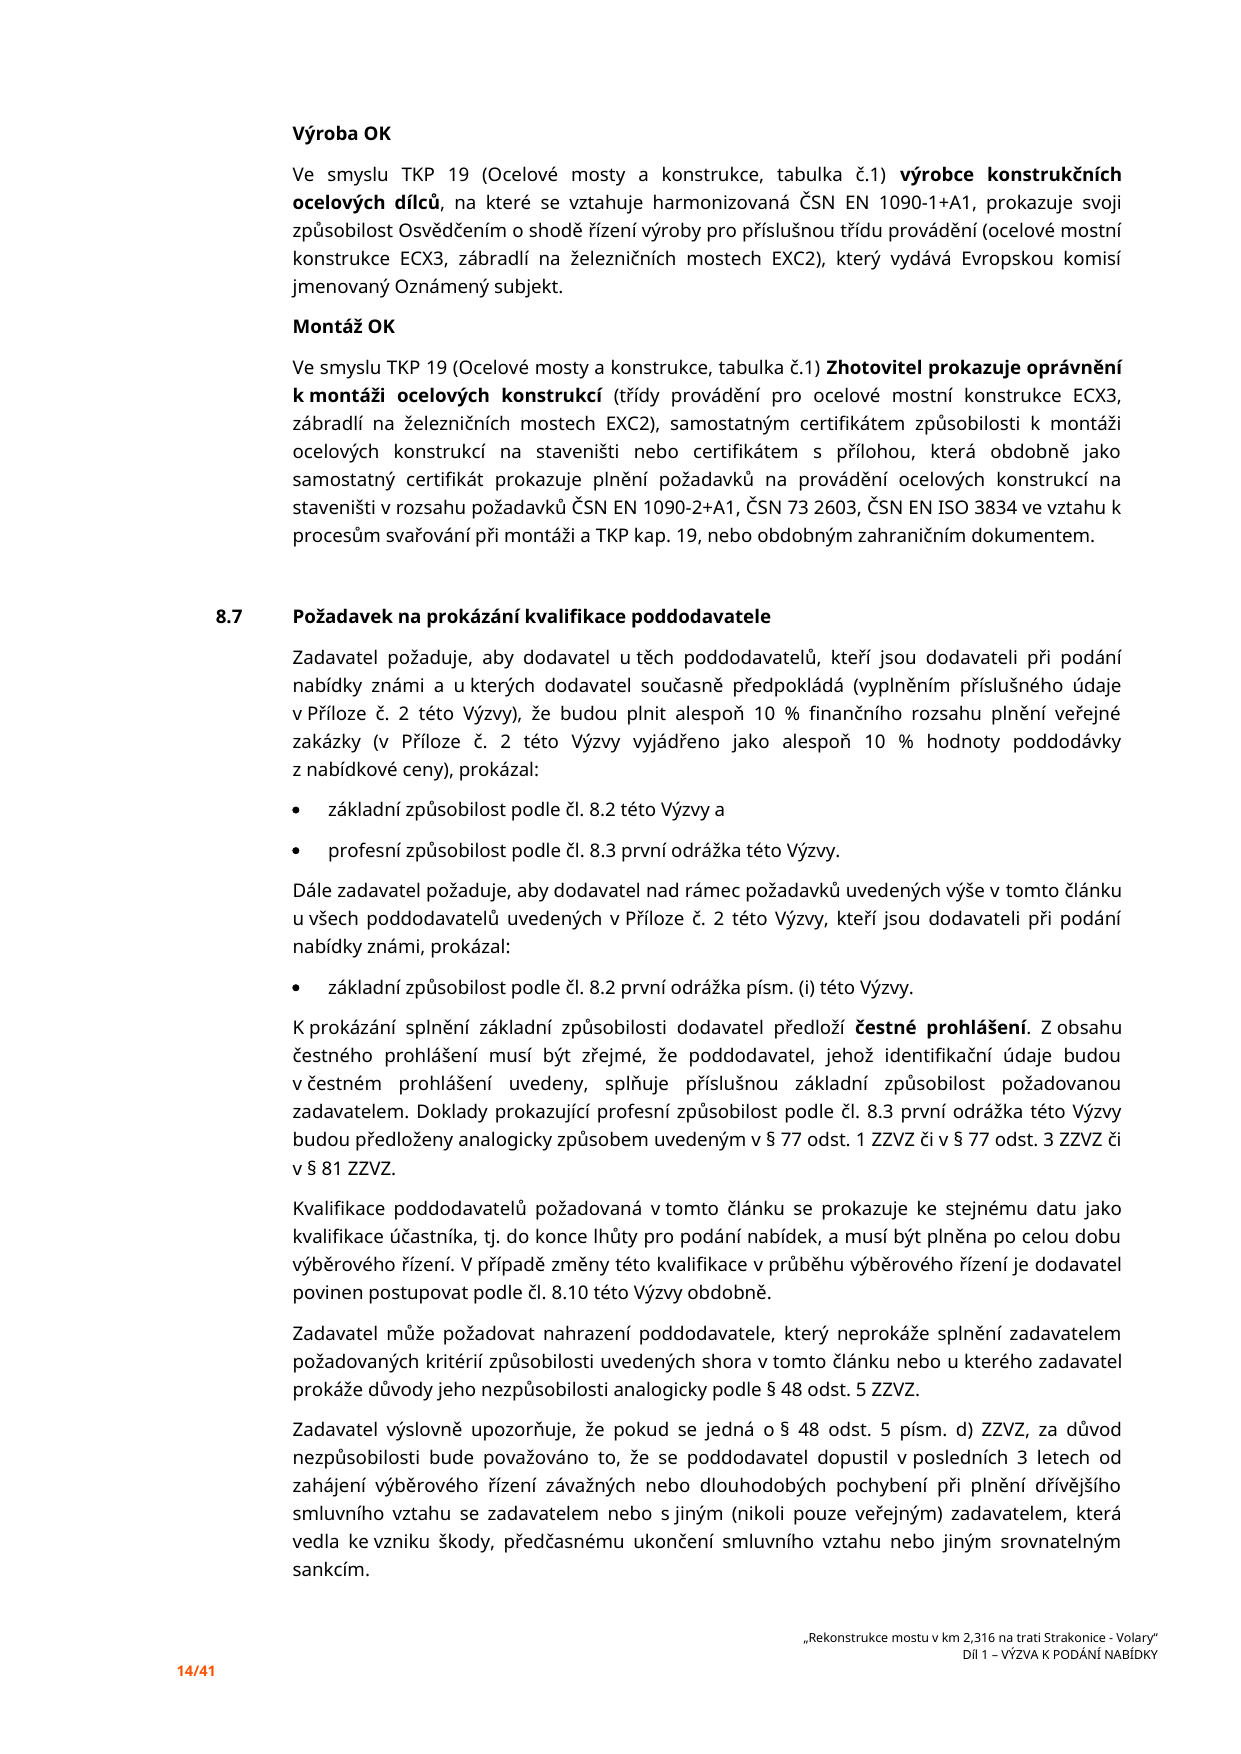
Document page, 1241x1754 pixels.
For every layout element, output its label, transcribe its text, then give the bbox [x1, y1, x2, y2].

text základní způsobilost podle čl. 8.2 této Výzvy a [292, 797, 1122, 822]
text Dále zadavatel požaduje, aby dodavatel nad rámec požadavků uvedených výše v tomto článku u všech poddodavatelů uvedených v Příloze č. 2 této Výzvy, kteří jsou dodavateli při podání nabídky známi, prokázal: [292, 878, 1122, 959]
text Zadavatel může požadovat nahrazení poddodavatele, který neprokáže splnění zadavatelem požadovaných kritérií způsobilosti uvedených shora v tomto článku nebo u kterého zadavatel prokáže důvody jeho nezpůsobilosti analogicky podle § 48 odst. 5 ZZVZ. [292, 1320, 1122, 1401]
text Výroba OK [292, 121, 1122, 146]
text profesní způsobilost podle čl. 8.3 první odrážka této Výzvy. [292, 837, 1122, 863]
text Zadavatel požaduje, aby dodavatel u těch poddodavatelů, kteří jsou dodavateli při podání nabídky známi a u kterých dodavatel současně předpokládá (vyplněním příslušného údaje v Příloze č. 2 této Výzvy), že budou plnit alespoň 10 % finančního rozsahu plnění veřejné zakázky (v Příloze č. 2 této Výzvy vyjádřeno jako alespoň 10 % hodnoty poddodávky z nabídkové ceny), prokázal: [292, 644, 1122, 782]
text Zadavatel výslovně upozorňuje, že pokud se jedná o § 48 odst. 5 písm. d) ZZVZ, za důvod nezpůsobilosti bude považováno to, že se poddodavatel dopustil v posledních 3 letech od zahájení výběrového řízení závažných nebo dlouhodobých pochybení při plnění dřívějšího smluvního vztahu se zadavatelem nebo s jiným (nikoli pouze veřejným) zadavatelem, která vedla ke vzniku škody, předčasnému ukončení smluvního vztahu nebo jiným srovnatelným sankcím. [292, 1416, 1122, 1582]
text Montáž OK [292, 314, 1122, 339]
text Ve smyslu TKP 19 (Ocelové mosty a konstrukce, tabulka č.1) výrobce konstrukčních ocelových dílců, na které se vztahuje harmonizovaná ČSN EN 1090-1+A1, prokazuje svoji způsobilost Osvědčením o shodě řízení výroby pro příslušnou třídu provádění (ocelové mostní konstrukce ECX3, zábradlí na železničních mostech EXC2), který vydává Evropskou komisí jmenovaný Oznámený subjekt. [292, 161, 1122, 299]
text Požadavek na prokázání kvalifikace poddodavatele [216, 603, 1122, 629]
text Kvalifikace poddodavatelů požadovaná v tomto článku se prokazuje ke stejnému datu jako kvalifikace účastníka, tj. do konce lhůty pro podání nabídek, a musí být plněna po celou dobu výběrového řízení. V případě změny této kvalifikace v průběhu výběrového řízení je dodavatel povinen postupovat podle čl. 8.10 této Výzvy obdobně. [292, 1195, 1122, 1305]
text Ve smyslu TKP 19 (Ocelové mosty a konstrukce, tabulka č.1) Zhotovitel prokazuje oprávnění k montáži ocelových konstrukcí (třídy provádění pro ocelové mostní konstrukce ECX3, zábradlí na železničních mostech EXC2), samostatným certifikátem způsobilosti k montáži ocelových konstrukcí na staveništi nebo certifikátem s přílohou, která obdobně jako samostatný certifikát prokazuje plnění požadavků na provádění ocelových konstrukcí na staveništi v rozsahu požadavků ČSN EN 1090-2+A1, ČSN 73 2603, ČSN EN ISO 3834 ve vztahu k procesům svařování při montáži a TKP kap. 19, nebo obdobným zahraničním dokumentem. [292, 354, 1122, 548]
text základní způsobilost podle čl. 8.2 první odrážka písm. (i) této Výzvy. [292, 974, 1122, 1000]
text K prokázání splnění základní způsobilosti dodavatel předloží čestné prohlášení. Z obsahu čestného prohlášení musí být zřejmé, že poddodavatel, jehož identifikační údaje budou v čestném prohlášení uvedeny, splňuje příslušnou základní způsobilost požadovanou zadavatelem. Doklady prokazující profesní způsobilost podle čl. 8.3 první odrážka této Výzvy budou předloženy analogicky způsobem uvedeným v § 77 odst. 1 ZZVZ či v § 77 odst. 3 ZZVZ či v § 81 ZZVZ. [292, 1015, 1122, 1180]
